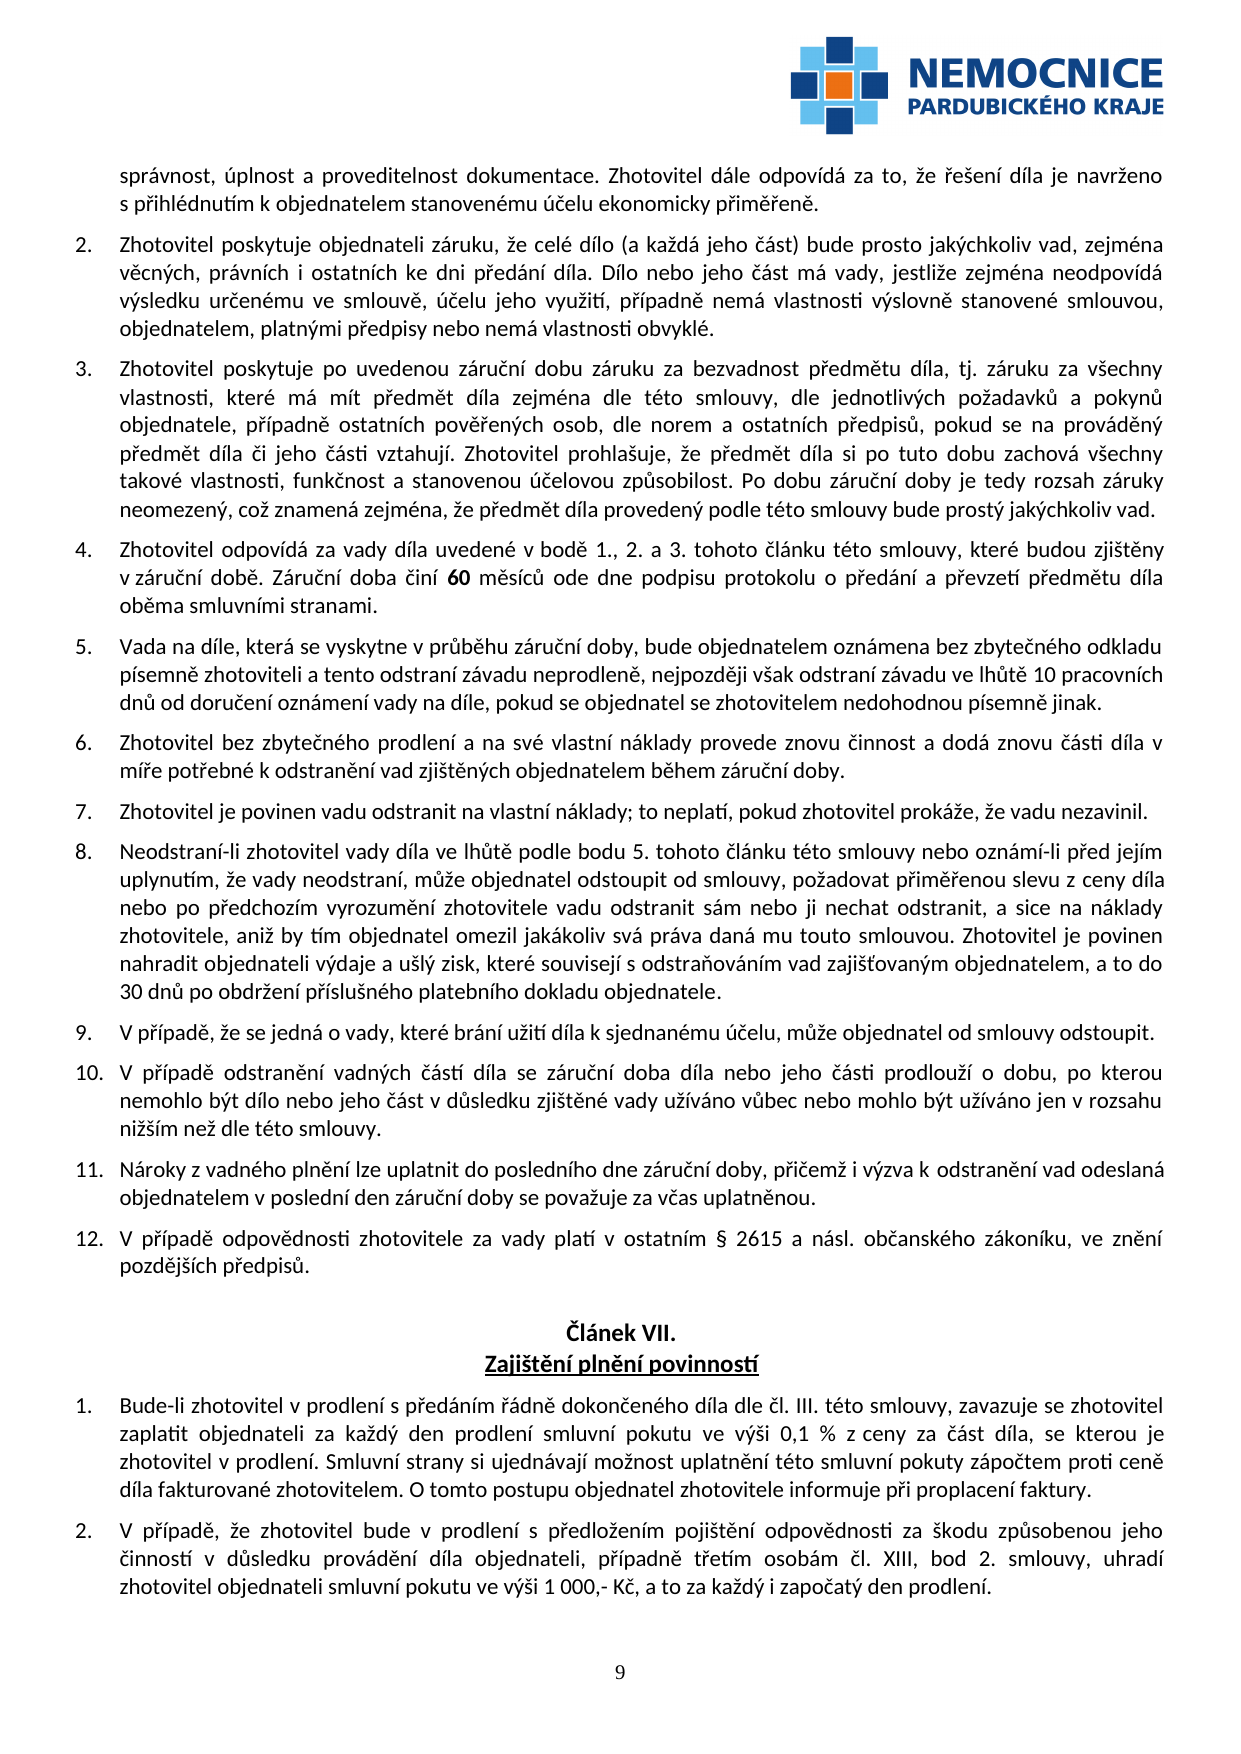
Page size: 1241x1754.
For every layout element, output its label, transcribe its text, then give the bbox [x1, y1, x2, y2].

list Neodstraní-li zhotovitel vady díla ve lhůtě podle bodu 5. tohoto článku této smlouvy nebo oznámí-li před jejím uplynutím, že vady neodstraní, může objednatel odstoupit od smlouvy, požadovat přiměřenou slevu z ceny díla nebo po předchozím vyrozumění zhotovitele vadu odstranit sám nebo ji nechat odstranit, a sice na náklady zhotovitele, aniž by tím objednatel omezil jakákoliv svá práva daná mu touto smlouvou. Zhotovitel je povinen nahradit objednateli výdaje a ušlý zisk, které souvisejí s odstraňováním vad zajišťovaným objednatelem, a to do 30 dnů po obdržení příslušného platebního dokladu objednatele. [75, 837, 1165, 1006]
list Zhotovitel je povinen vadu odstranit na vlastní náklady; to neplatí, pokud zhotovitel prokáže, že vadu nezavinil. [75, 797, 1165, 825]
list Zhotovitel poskytuje objednateli záruku, že celé dílo (a každá jeho část) bude prosto jakýchkoliv vad, zejména věcných, právních i ostatních ke dni předání díla. Dílo nebo jeho část má vady, jestliže zejména neodpovídá výsledku určenému ve smlouvě, účelu jeho využití, případně nemá vlastnosti výslovně stanovené smlouvou, objednatelem, platnými předpisy nebo nemá vlastnosti obvyklé. [75, 230, 1165, 342]
text Článek VII. [75, 1318, 1168, 1348]
list V případě, že se jedná o vady, které brání užití díla k sjednanému účelu, může objednatel od smlouvy odstoupit. [75, 1018, 1165, 1046]
list V případě odstranění vadných částí díla se záruční doba díla nebo jeho části prodlouží o dobu, po kterou nemohlo být dílo nebo jeho část v důsledku zjištěné vady užíváno vůbec nebo mohlo být užíváno jen v rozsahu nižším než dle této smlouvy. [75, 1058, 1165, 1143]
list Vada na díle, která se vyskytne v průběhu záruční doby, bude objednatelem oznámena bez zbytečného odkladu písemně zhotoviteli a tento odstraní závadu neprodleně, nejpozději však odstraní závadu ve lhůtě 10 pracovních dnů od doručení oznámení vady na díle, pokud se objednatel se zhotovitelem nedohodnou písemně jinak. [75, 632, 1165, 716]
list Zhotovitel odpovídá za vady díla uvedené v bodě 1., 3. tohoto článku této smlouvy, které budou zjištěny v záruční době. Záruční doba činí 60 měsíců ode dne podpisu protokolu o předání a převzetí předmětu díla oběma smluvními stranami. [75, 535, 1165, 619]
list Nároky z vadného plnění lze uplatnit do posledního dne záruční doby, přičemž i výzva k odstranění vad odeslaná objednatelem v poslední den záruční doby se považuje za včas uplatněnou. [75, 1155, 1165, 1211]
picture [789, 35, 1164, 136]
list V případě odpovědnosti zhotovitele za vady platí v ostatním § 2615 a násl. občanského zákoníku, ve znění pozdějších předpisů. [75, 1224, 1165, 1280]
list V případě, že zhotovitel bude v prodlení s předložením pojištění odpovědnosti za škodu způsobenou jeho činností v důsledku provádění díla objednateli, případně třetím osobám čl. XIII, bod 2. smlouvy, uhradí zhotovitel objednateli smluvní pokutu ve výši 1 000,- Kč, a to za každý i započatý den prodlení. [75, 1516, 1165, 1600]
list Zhotovitel bez zbytečného prodlení a na své vlastní náklady provede znovu činnost a dodá znovu části díla v míře potřebné k odstranění vad zjištěných objednatelem během záruční doby. [75, 728, 1165, 784]
text Zajištění plnění povinností [75, 1348, 1168, 1379]
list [75, 161, 1165, 217]
list Zhotovitel poskytuje po uvedenou záruční dobu záruku za bezvadnost předmětu díla, tj. záruku za všechny vlastnosti, které má mít předmět díla zejména dle této smlouvy, dle jednotlivých požadavků a pokynů objednatele, případně ostatních pověřených osob, dle norem a ostatních předpisů, pokud se na prováděný předmět díla či jeho části vztahují. Zhotovitel prohlašuje, že předmět díla si po tuto dobu zachová všechny takové vlastnosti, funkčnost a stanovenou účelovou způsobilost. Po dobu záruční doby je tedy rozsah záruky neomezený, což znamená zejména, že předmět díla provedený podle této smlouvy bude prostý jakýchkoliv vad. [75, 354, 1165, 523]
list Bude-li zhotovitel v prodlení s předáním řádně dokončeného díla dle čl. III. této smlouvy, zavazuje se zhotovitel zaplatit objednateli za každý den prodlení smluvní pokutu ve výši 0,1 % z ceny za část díla, se kterou je zhotovitel v prodlení. Smluvní strany si ujednávají možnost uplatnění této smluvní pokuty zápočtem proti ceně díla fakturované zhotovitelem. O tomto postupu objednatel zhotovitele informuje při proplacení faktury. [75, 1391, 1165, 1503]
